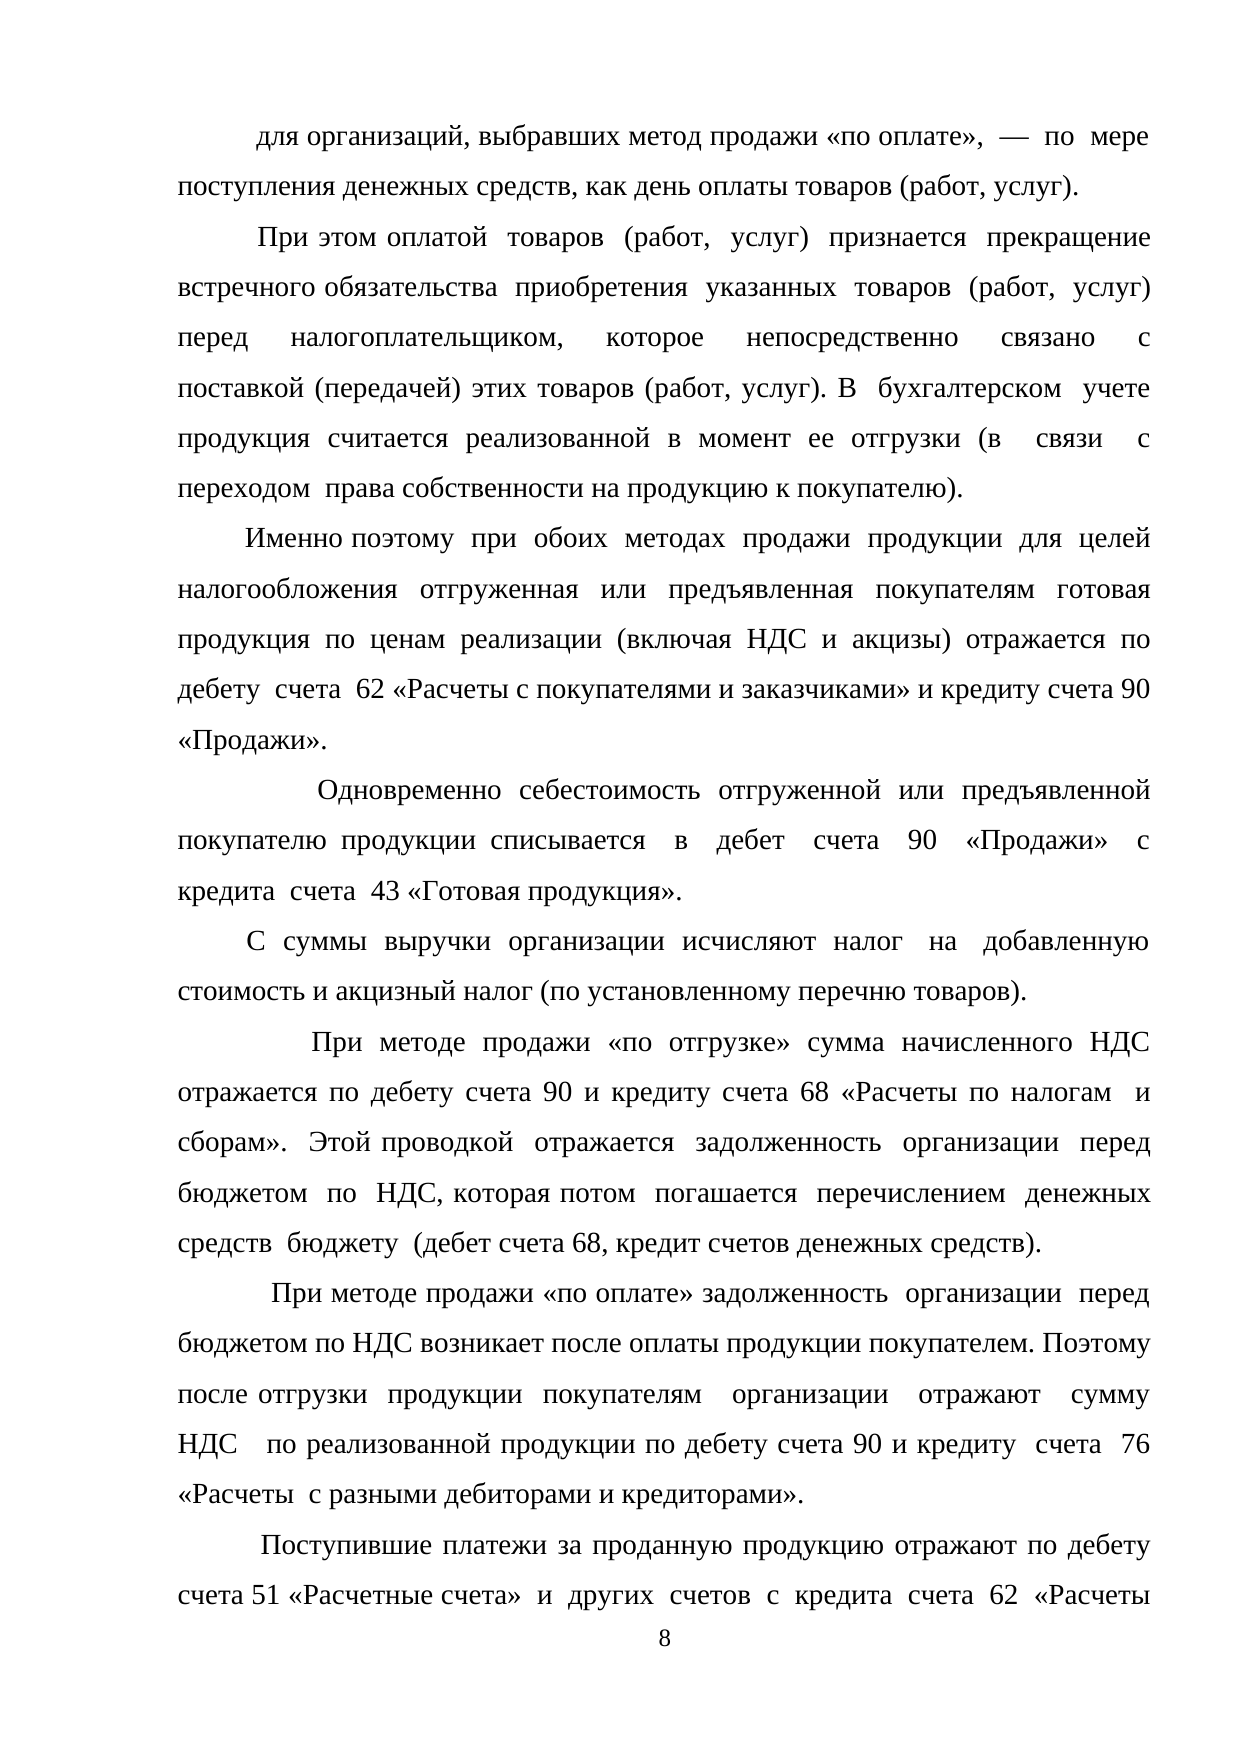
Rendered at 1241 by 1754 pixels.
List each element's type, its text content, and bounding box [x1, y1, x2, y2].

text При методе продажи «по оплате» задолженность организации перед бюджетом по НДС возникает после оплаты продукции покупателем. Поэтому после отгрузки продукции покупателям организации отражают сумму НДС по реализованной продукции по дебету счета 90 и кредиту счета 76 «Расчеты с разными дебиторами и кредиторами». [177, 1275, 1152, 1510]
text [177, 1527, 1152, 1611]
text для организаций, выбравших метод продажи «по оплате», — по мере поступления денежных средств, как день оплаты товаров (работ, услуг). [177, 118, 1152, 202]
text При этом оплатой товаров (работ, услуг) признается прекращение встречного обязательства приобретения указанных товаров (работ, услуг) перед налогоплательщиком, которое непосредственно связано с поставкой (передачей) этих товаров (работ, услуг). В бухгалтерском учете продукция считается реализованной в момент ее отгрузки (в связи с переходом права собственности на продукцию к покупателю). [177, 219, 1152, 504]
text Именно поэтому при обоих методах продажи продукции для целей налогообложения отгруженная или предъявленная покупателям готовая продукция по ценам реализации (включая НДС и акцизы) отражается по дебету счета 62 «Расчеты с покупателями и заказчиками» и кредиту счета 90 «Продажи». [177, 521, 1152, 755]
text При методе продажи «по отгрузке» сумма начисленного НДС отражается по дебету счета 90 и кредиту счета 68 «Расчеты по налогам и сборам». Этой проводкой отражается задолженность организации перед бюджетом по НДС, которая потом погашается перечислением денежных средств бюджету (дебет счета 68, кредит счетов денежных средств). [177, 1024, 1152, 1258]
text С суммы выручки организации исчисляют налог на добавленную стоимость и акцизный налог (по установленному перечню товаров). [177, 923, 1152, 1007]
text Одновременно себестоимость отгруженной или предъявленной покупателю продукции списывается в дебет счета 90 «Продажи» с кредита счета 43 «Готовая продукция». [177, 772, 1152, 906]
